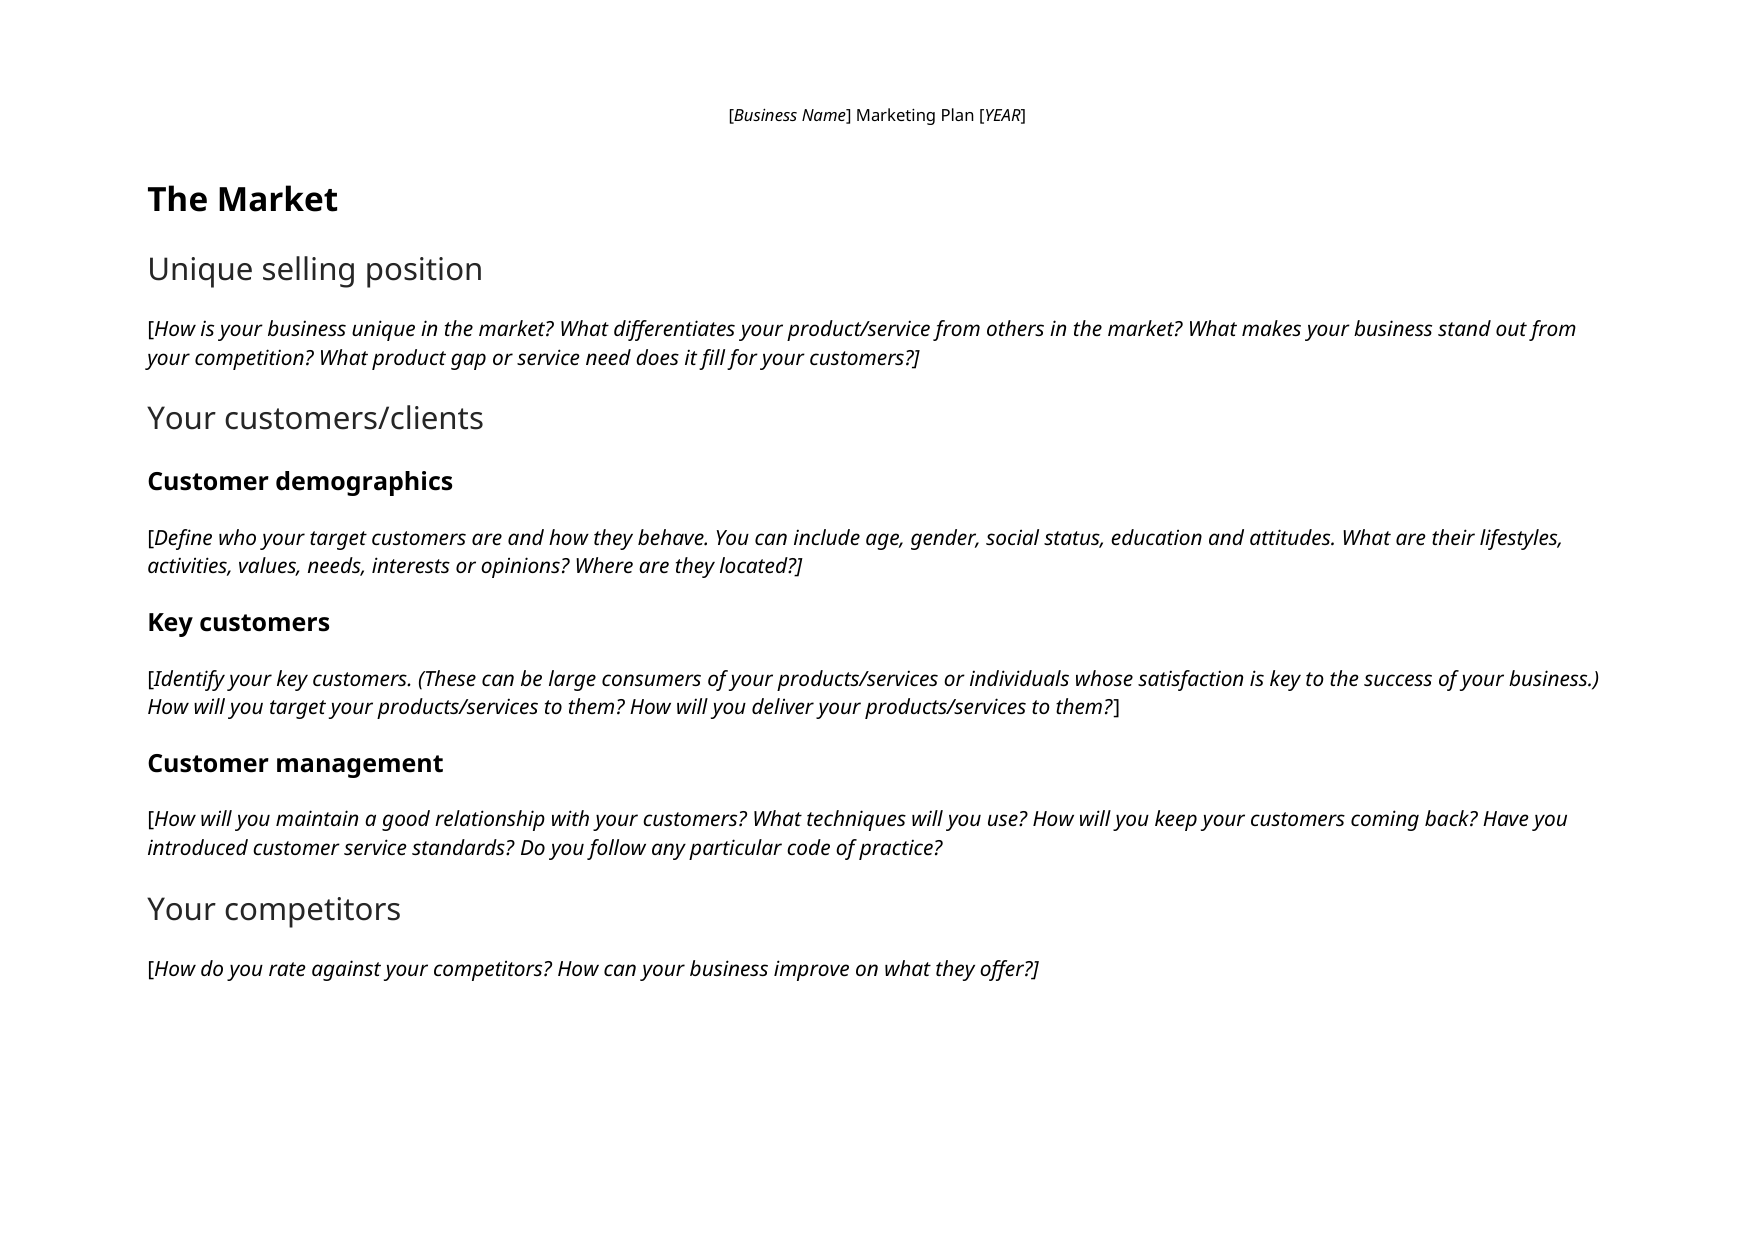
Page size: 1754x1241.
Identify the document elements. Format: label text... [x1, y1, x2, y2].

text [How will you maintain a good relationship with your customers? What techniques will you use? How will you keep your customers coming back? Have you introduced customer service standards? Do you follow any particular code of practice? [147, 804, 1607, 861]
text [Identify your key customers. (These can be large consumers of your products/services or individuals whose satisfaction is key to the success of your business.) How will you target your products/services to them? How will you deliver your products/services to them?] [147, 664, 1607, 721]
subtitle Unique selling position [147, 247, 1607, 289]
subtitle Your competitors [147, 886, 1607, 929]
text [Define who your target customers are and how they behave. You can include age, gender, social status, education and attitudes. What are their lifestyles, activities, values, needs, interests or opinions? Where are they located?] [147, 523, 1607, 579]
subtitle Key customers [147, 604, 1607, 639]
subtitle Customer management [147, 746, 1607, 779]
text [How is your business unique in the market? What differentiates your product/service from others in the market? What makes your business stand out from your competition? What product gap or service need does it fill for your customers?] [147, 314, 1607, 371]
text [How do you rate against your competitors? How can your business improve on what they offer?] [147, 954, 1607, 982]
subtitle Customer demographics [147, 464, 1607, 498]
subtitle Your customers/clients [147, 396, 1607, 439]
subtitle The Market [147, 176, 1607, 222]
